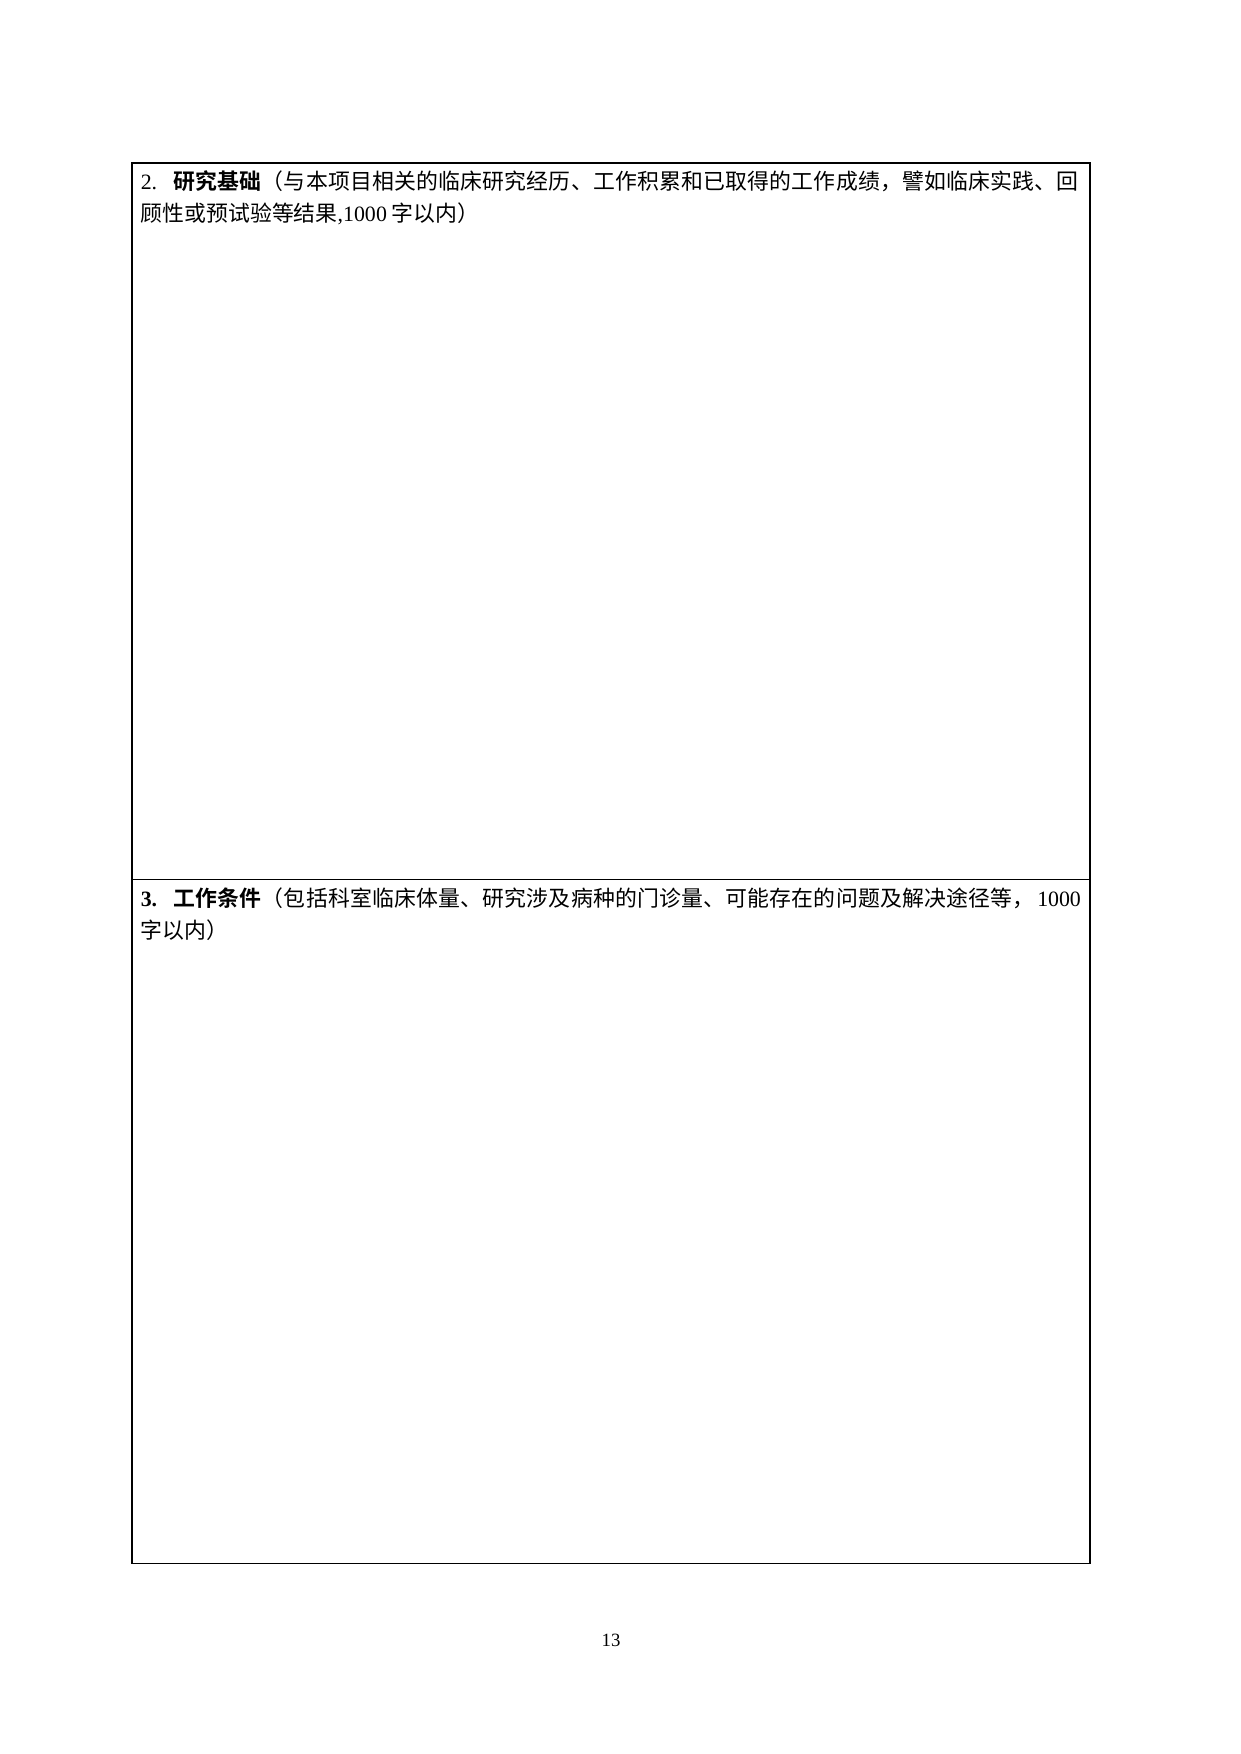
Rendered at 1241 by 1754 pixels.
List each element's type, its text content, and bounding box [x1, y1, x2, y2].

table_cell 研究基础（与本项目相关的临床研究经历、工作积累和已取得的工作成绩，譬如临床实践、回顾性或预试验等结果,1000字以内） [133, 164, 1089, 878]
table_cell 工作条件（包括科室临床体量、研究涉及病种的门诊量、可能存在的问题及解决途径等，1000字以内） [133, 880, 1089, 1563]
